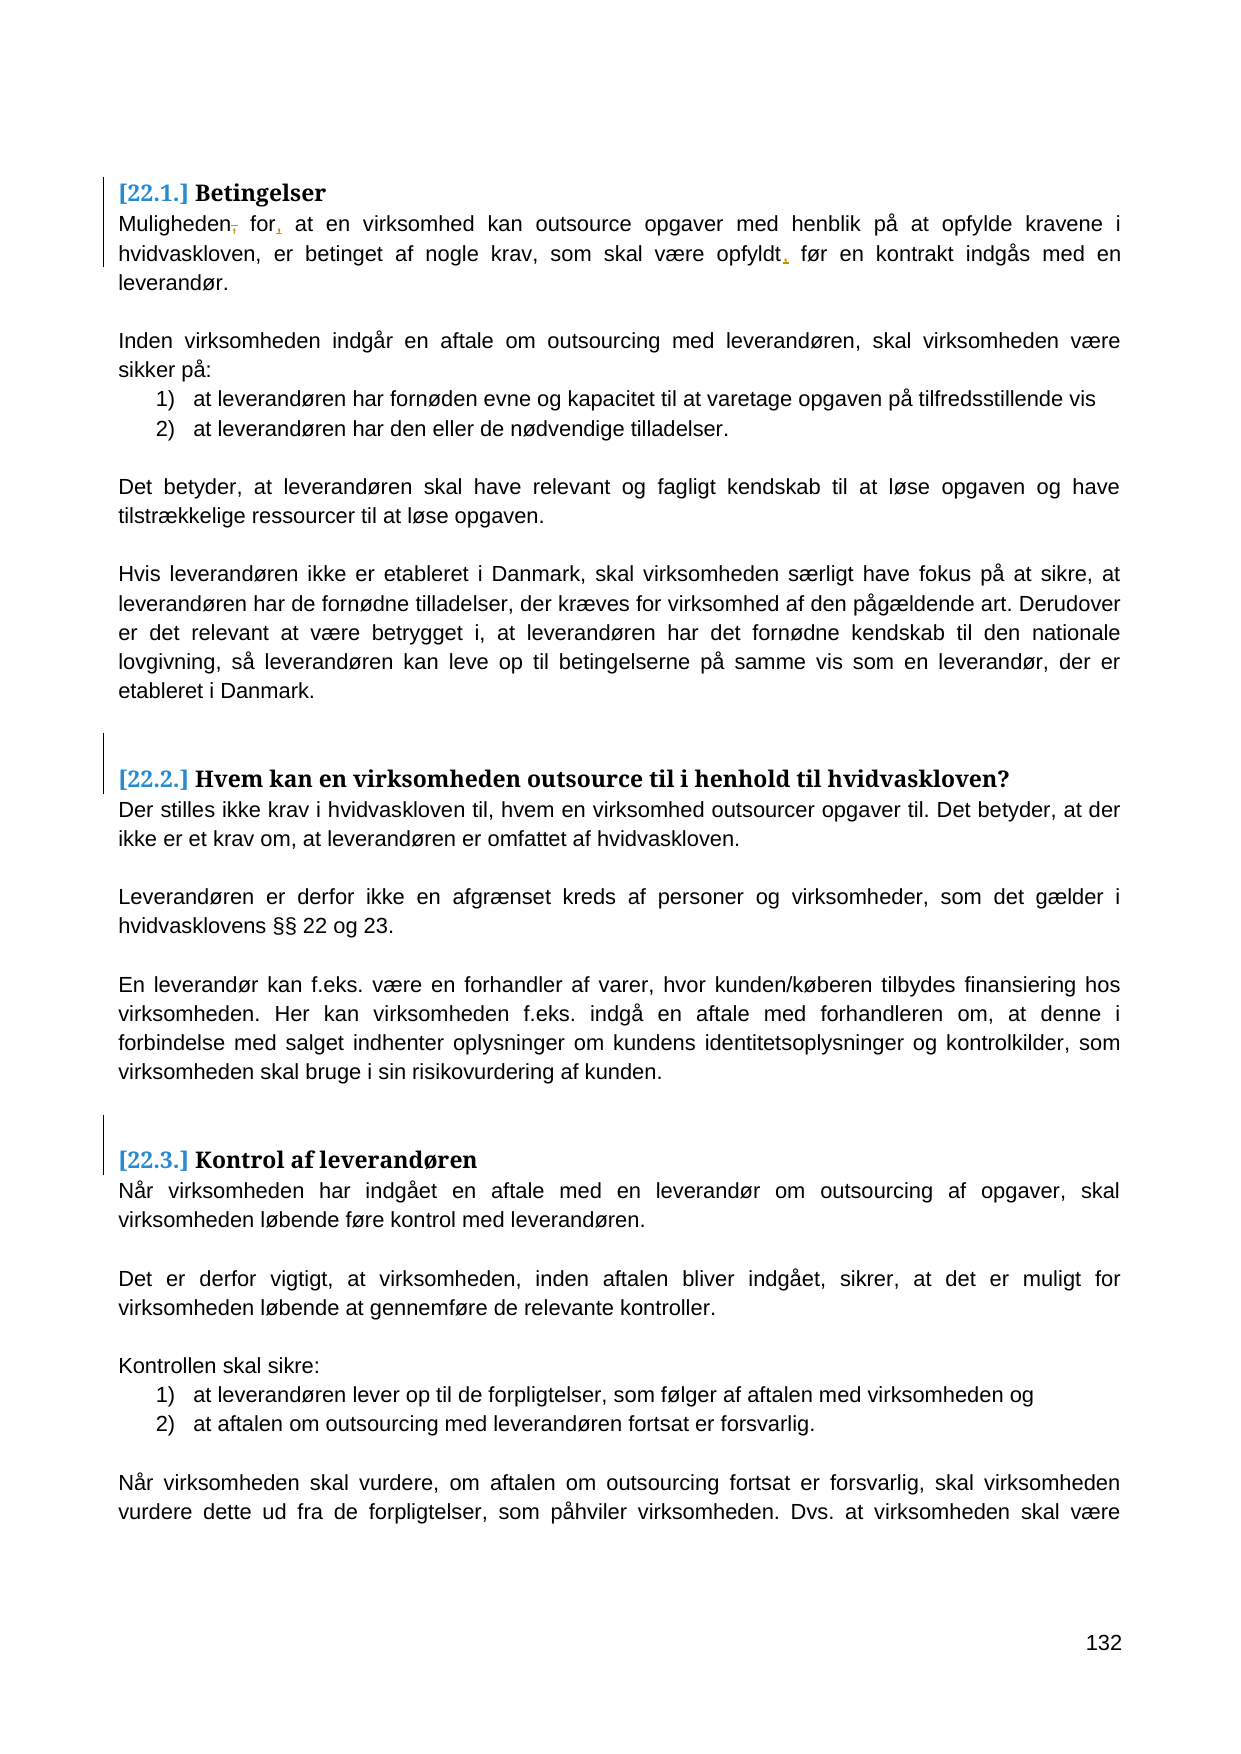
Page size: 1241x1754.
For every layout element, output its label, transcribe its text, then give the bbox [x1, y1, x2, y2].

text Hvis leverandøren ikke er etableret i Danmark, skal virksomheden særligt have fokus på at sikre, at leverandøren har de fornødne tilladelser, der kræves for virksomhed af den pågældende art. Derudover er det relevant at være betrygget i, at leverandøren har det fornødne kendskab til den nationale lovgivning, så leverandøren kan leve op til betingelserne på samme vis som en leverandør, der er etableret i Danmark. [118, 558, 1122, 704]
text Der stilles ikke krav i hvidvaskloven til, hvem en virksomhed outsourcer opgaver til. Det betyder, at der ikke er et krav om, at leverandøren er omfattet af hvidvaskloven. [118, 794, 1122, 852]
text Kontrollen skal sikre: [118, 1350, 1122, 1379]
text Muligheden for at en virksomhed kan outsource opgaver med henblik på at opfylde kravene i hvidvaskloven, er betinget af nogle krav, som skal være opfyldt før en kontrakt indgås med en leverandør. [118, 208, 1122, 296]
subtitle Hvem kan en virksomheden outsource til i henhold til hvidvaskloven? [118, 763, 1122, 794]
list at leverandøren har fornøden evne og kapacitet til at varetage opgaven på tilfredsstillende vis [156, 383, 1122, 413]
subtitle Betingelser [118, 177, 1122, 208]
text Det er derfor vigtigt, at virksomheden, inden aftalen bliver indgået, sikrer, at det er muligt for virksomheden løbende at gennemføre de relevante kontroller. [118, 1263, 1122, 1321]
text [118, 1467, 1122, 1525]
text En leverandør kan f.eks. være en forhandler af varer, hvor kunden/køberen tilbydes finansiering hos virksomheden. Her kan virksomheden f.eks. indgå en aftale med forhandleren om, at denne i forbindelse med salget indhenter oplysninger om kundens identitetsoplysninger og kontrolkilder, som virksomheden skal bruge i sin risikovurdering af kunden. [118, 969, 1122, 1086]
list at leverandøren har den eller de nødvendige tilladelser. [156, 413, 1122, 442]
subtitle Kontrol af leverandøren [118, 1144, 1122, 1175]
text Når virksomheden har indgået en aftale med en leverandør om outsourcing af opgaver, skal virksomheden løbende føre kontrol med leverandøren. [118, 1175, 1122, 1233]
text Det betyder, at leverandøren skal have relevant og fagligt kendskab til at løse opgaven og have tilstrækkelige ressourcer til at løse opgaven. [118, 471, 1122, 529]
text Inden virksomheden indgår en aftale om outsourcing med leverandøren, skal virksomheden være sikker på: [118, 325, 1122, 383]
list at aftalen om outsourcing med leverandøren fortsat er forsvarlig. [156, 1408, 1122, 1438]
list at leverandøren lever op til de forpligtelser, som følger af aftalen med virksomheden og [156, 1379, 1122, 1408]
text Leverandøren er derfor ikke en afgrænset kreds af personer og virksomheder, som det gælder i hvidvasklovens §§ 22 og 23. [118, 881, 1122, 940]
